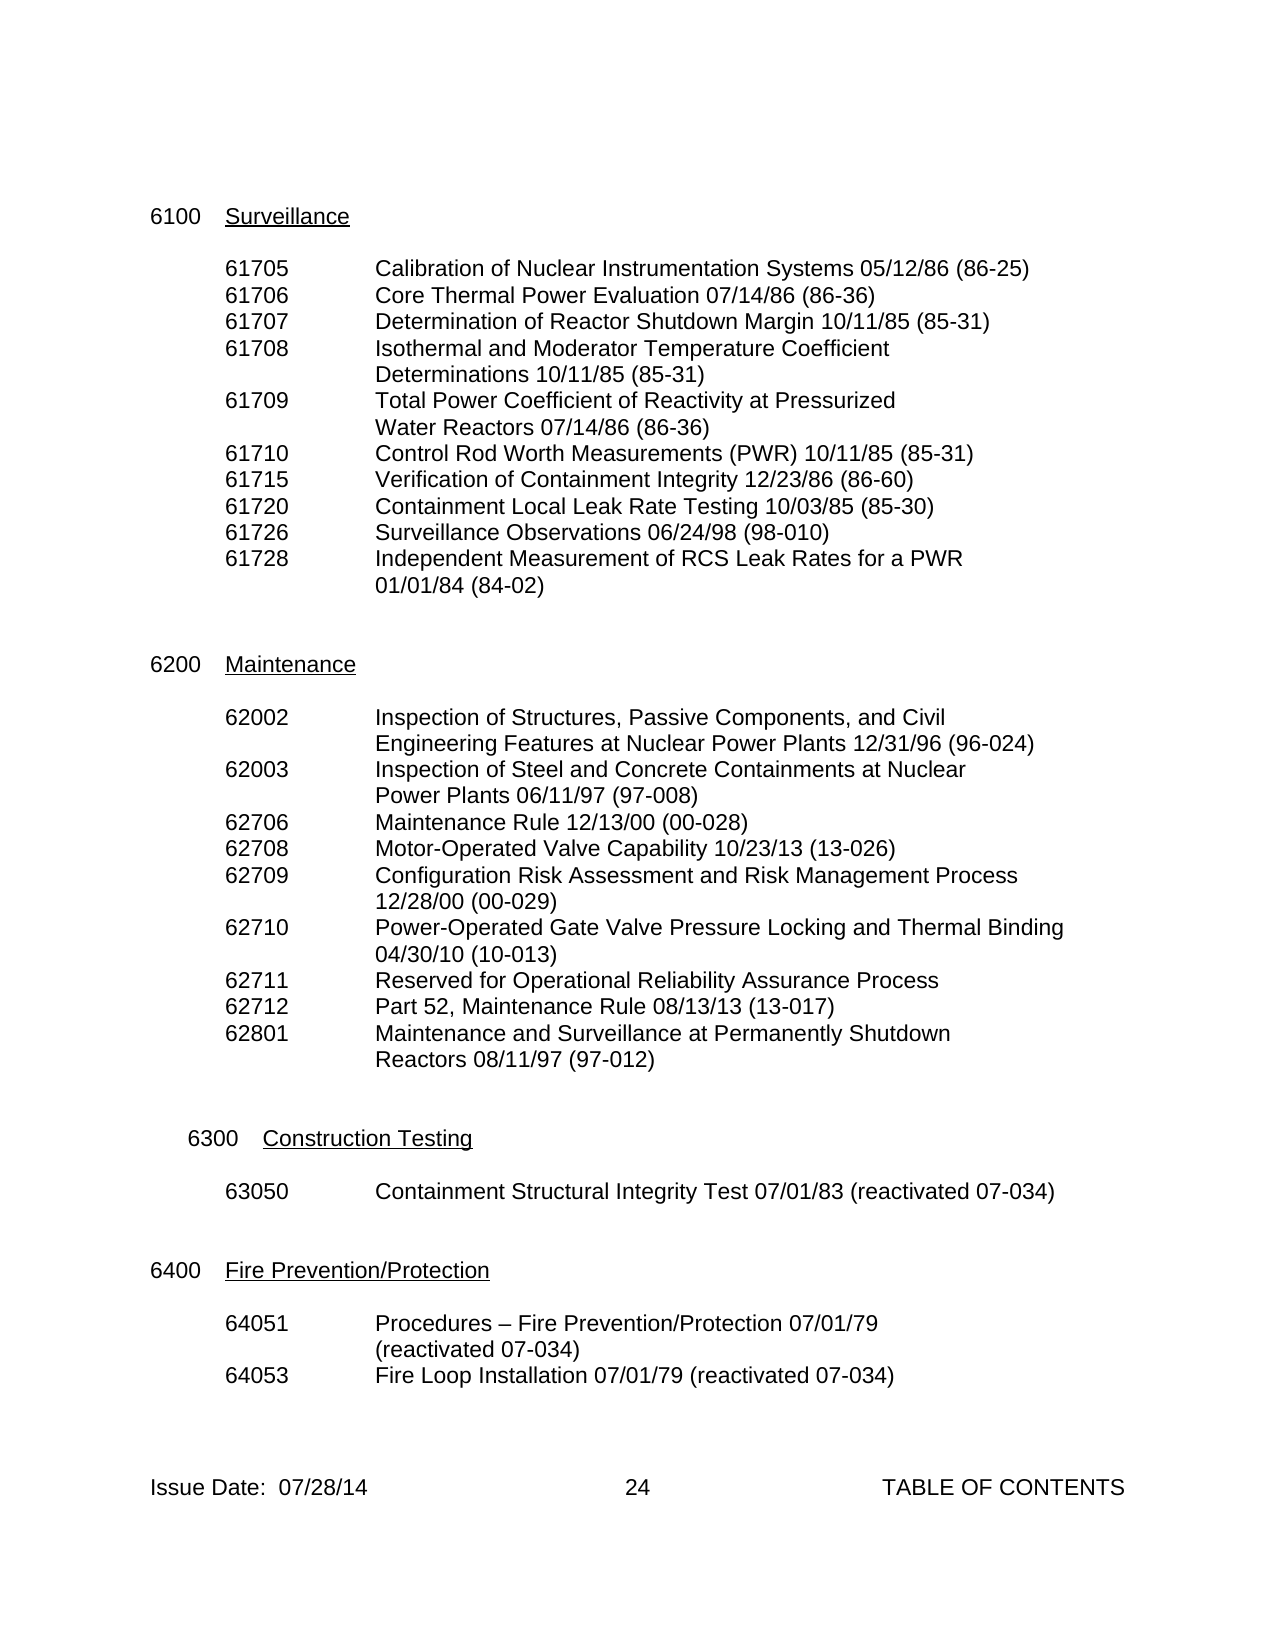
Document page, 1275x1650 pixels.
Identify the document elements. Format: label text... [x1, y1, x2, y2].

text 62711 Reserved for Operational Reliability Assurance Process [150, 967, 1125, 993]
list Construction Testing [187, 1125, 1125, 1151]
text 62710 Power-Operated Gate Valve Pressure Locking and Thermal Binding 04/30/10 (10-013) [150, 914, 1125, 967]
text 61726 Surveillance Observations 06/24/98 (98-010) [150, 519, 1125, 545]
text 61706 Core Thermal Power Evaluation 07/14/86 (86-36) [150, 282, 1125, 308]
text 62709 Configuration Risk Assessment and Risk Management Process [150, 862, 1125, 888]
text 62801 Maintenance and Surveillance at Permanently Shutdown [150, 1020, 1125, 1046]
text 61708 Isothermal and Moderator Temperature Coefficient [150, 334, 1125, 361]
text 61710 Control Rod Worth Measurements (PWR) 10/11/85 (85-31) [150, 440, 1125, 466]
text 61705 Calibration of Nuclear Instrumentation Systems 05/12/86 (86-25) [150, 255, 1125, 282]
text 12/28/00 (00-029) [150, 888, 1125, 914]
text 61707 Determination of Reactor Shutdown Margin 10/11/85 (85-31) [150, 308, 1125, 334]
text 62706 Maintenance Rule 12/13/00 (00-028) [150, 809, 1125, 835]
text 61709 Total Power Coefficient of Reactivity at Pressurized [150, 387, 1125, 413]
text 6400 Fire Prevention/Protection [150, 1257, 1125, 1283]
text Power Plants 06/11/97 (97-008) [150, 782, 1125, 809]
text Determinations 10/11/85 (85-31) [150, 361, 1125, 387]
text Reactors 08/11/97 (97-012) [150, 1046, 1125, 1072]
text 62003 Inspection of Steel and Concrete Containments at Nuclear [150, 756, 1125, 782]
text 64051 Procedures – Fire Prevention/Protection 07/01/79 [150, 1309, 1125, 1336]
text 62712 Part 52, Maintenance Rule 08/13/13 (13-017) [150, 993, 1125, 1020]
text 63050 Containment Structural Integrity Test 07/01/83 (reactivated 07-034) [150, 1178, 1125, 1204]
text Engineering Features at Nuclear Power Plants 12/31/96 (96-024) [150, 730, 1125, 756]
text 61728 Independent Measurement of RCS Leak Rates for a PWR [150, 545, 1125, 572]
text 62708 Motor-Operated Valve Capability 10/23/13 (13-026) [150, 835, 1125, 862]
text 01/01/84 (84-02) [150, 572, 1125, 598]
text (reactivated 07-034) [150, 1336, 1125, 1362]
text 64053 Fire Loop Installation 07/01/79 (reactivated 07-034) [150, 1362, 1125, 1389]
text 62002 Inspection of Structures, Passive Components, and Civil [150, 703, 1125, 730]
text 61720 Containment Local Leak Rate Testing 10/03/85 (85-30) [150, 493, 1125, 519]
text 6100 Surveillance [150, 203, 1125, 229]
text 6200 Maintenance [150, 651, 1125, 677]
text 61715 Verification of Containment Integrity 12/23/86 (86-60) [150, 466, 1125, 493]
text Water Reactors 07/14/86 (86-36) [150, 413, 1125, 440]
